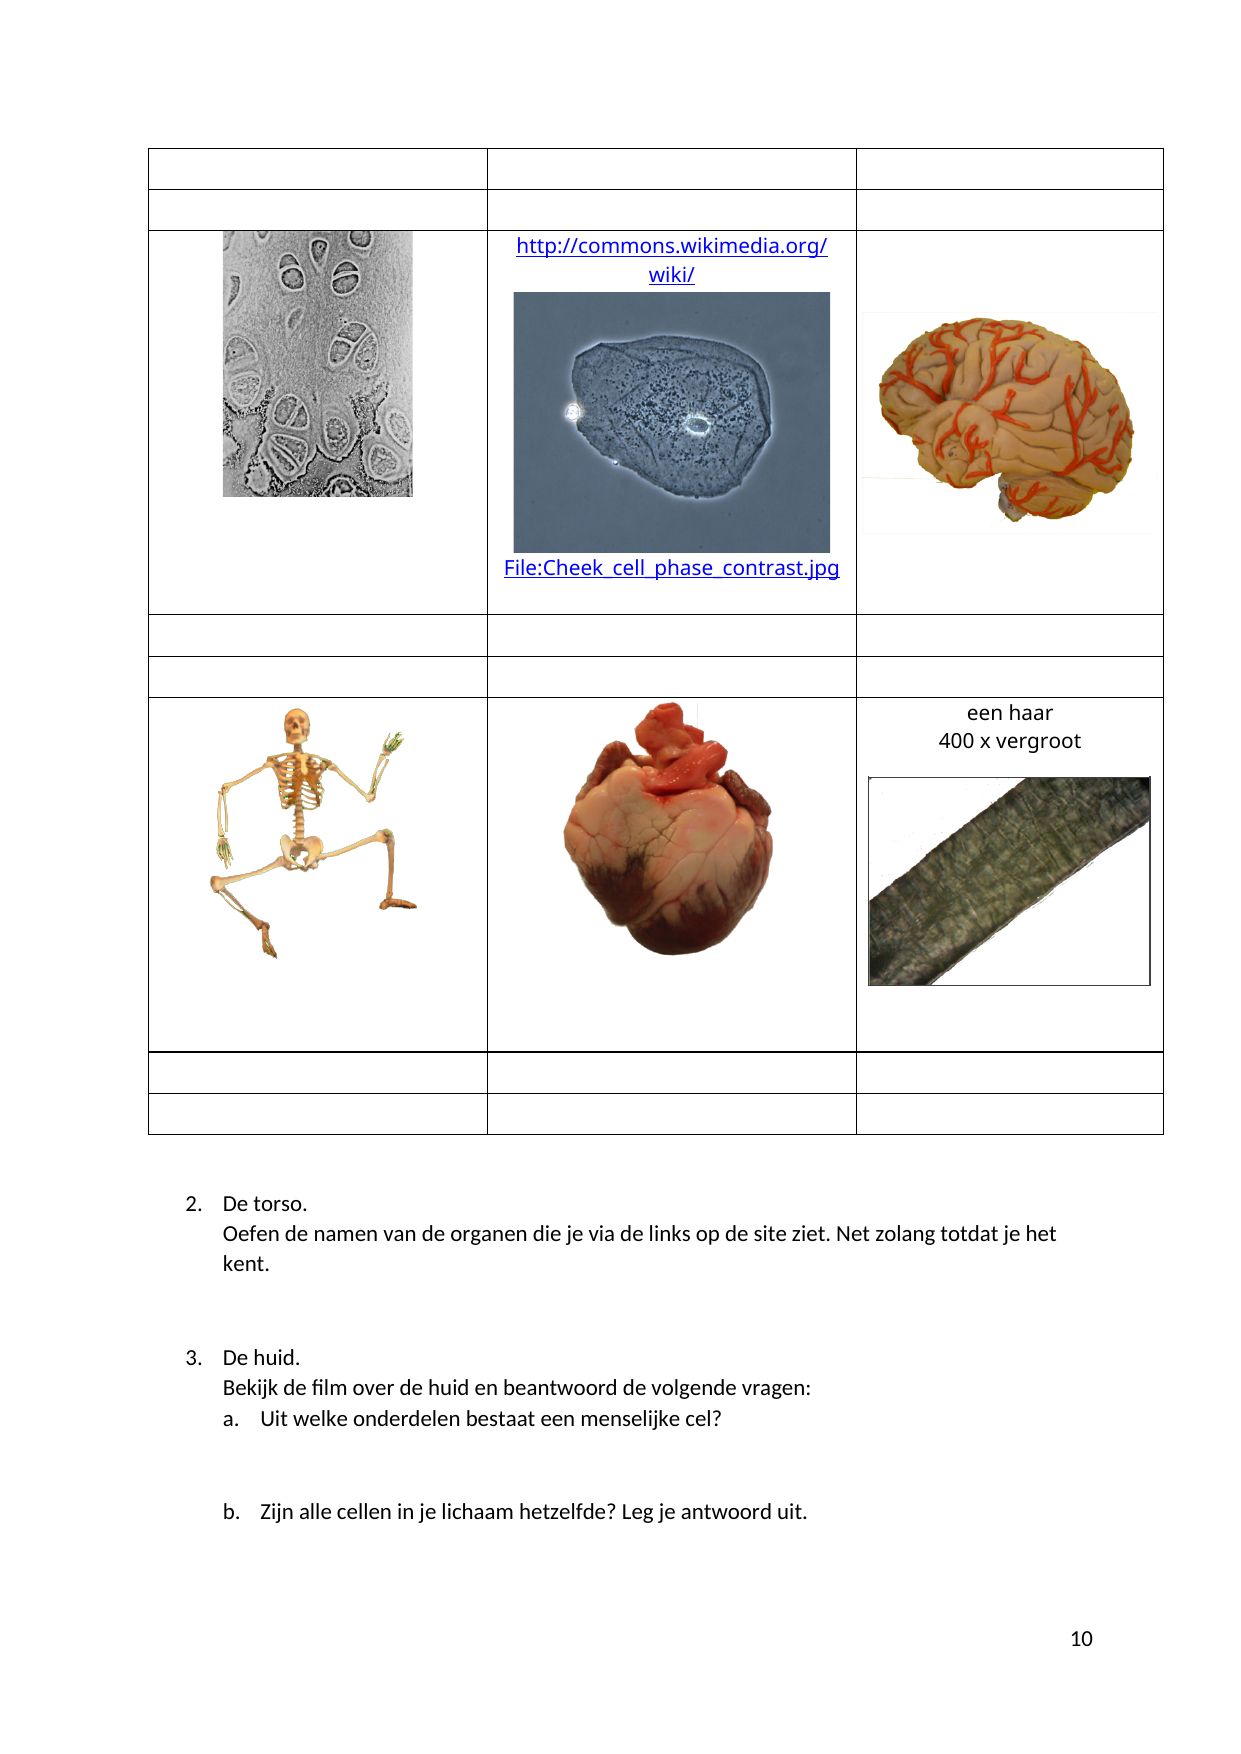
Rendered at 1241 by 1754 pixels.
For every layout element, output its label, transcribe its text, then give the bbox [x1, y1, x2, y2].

table_cell http://commons.wikimedia.org/wiki/File:Cheek_cell_phase_contrast.jpg [488, 231, 856, 614]
table_cell [857, 657, 1163, 697]
table_cell [149, 615, 487, 656]
list Oefen de namen van de organen die je via de links op de site ziet. Net zolang totdat je het kent. [223, 1219, 1093, 1277]
table_cell [149, 149, 487, 189]
table_cell [149, 1053, 487, 1093]
list Zijn alle cellen in je lichaam hetzelfde? Leg je antwoord uit. [223, 1497, 1093, 1525]
table_cell [488, 149, 856, 189]
table_cell [488, 190, 856, 230]
table_cell [857, 190, 1163, 230]
table_cell [488, 698, 856, 1051]
table_cell [488, 615, 856, 656]
picture [869, 778, 1149, 984]
table_cell [149, 657, 487, 697]
table_cell [149, 698, 487, 1051]
table_cell [488, 1094, 856, 1134]
table_cell [149, 231, 487, 614]
table_cell [857, 1094, 1163, 1134]
table_cell [857, 149, 1163, 189]
table_cell [857, 1053, 1163, 1093]
picture [204, 700, 420, 960]
table_cell [488, 1053, 856, 1093]
table_cell [857, 615, 1163, 656]
table_cell [149, 1094, 487, 1134]
picture [222, 231, 413, 497]
list De torso. [185, 1189, 1093, 1217]
table_cell [149, 190, 487, 230]
picture [513, 292, 831, 553]
list De huid. [185, 1343, 1093, 1371]
table_cell een haar 400 x vergroot [857, 698, 1163, 1051]
picture [559, 697, 773, 960]
list Uit welke onderdelen bestaat een menselijke cel? [223, 1404, 1093, 1432]
picture [862, 312, 1158, 534]
table_cell [488, 657, 856, 697]
table_cell [857, 231, 1163, 614]
list Bekijk de film over de huid en beantwoord de volgende vragen: [223, 1373, 1093, 1401]
